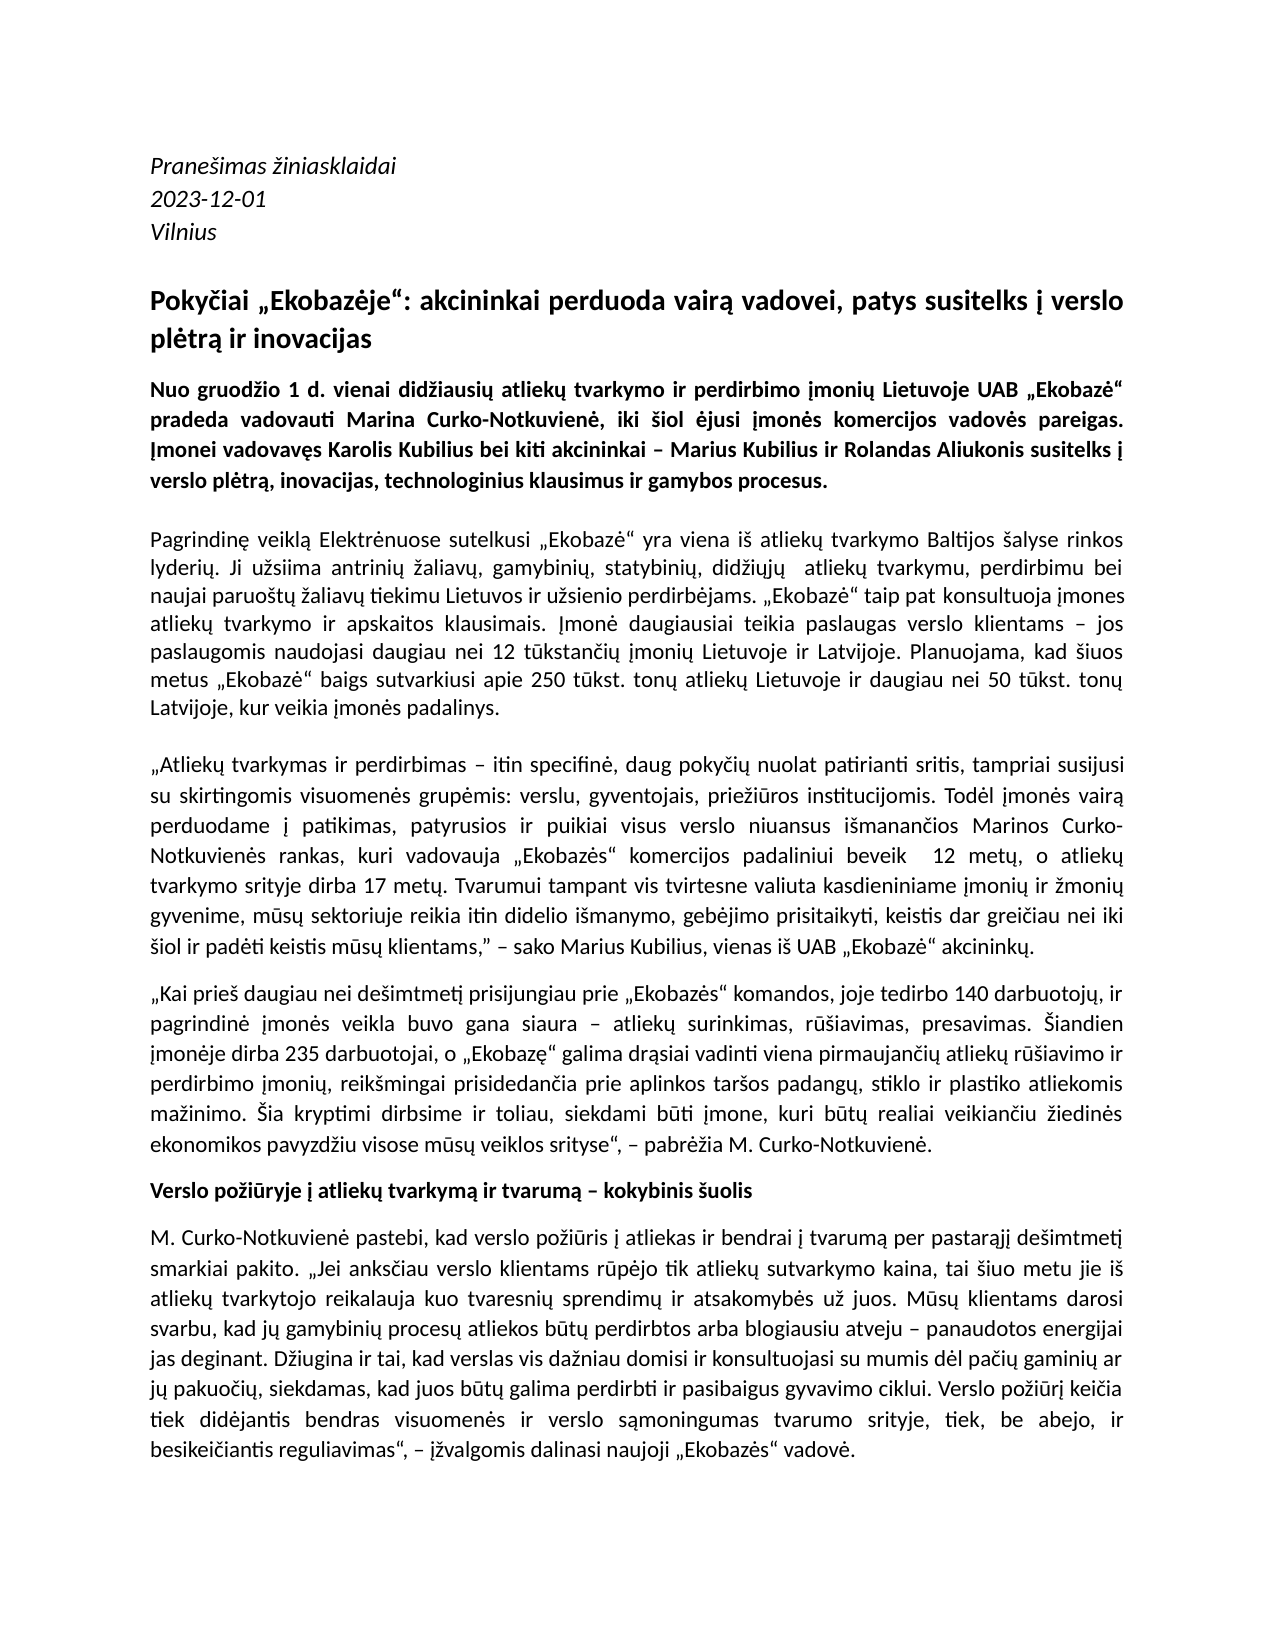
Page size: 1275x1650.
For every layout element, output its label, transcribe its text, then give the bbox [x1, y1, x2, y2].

text Nuo gruodžio 1 d. vienai didžiausių atliekų tvarkymo ir perdirbimo įmonių Lietuvoje UAB „Ekobazė“ pradeda vadovauti Marina Curko-Notkuvienė, iki šiol ėjusi įmonės komercijos vadovės pareigas. Įmonei vadovavęs Karolis Kubilius bei kiti akcininkai – Marius Kubilius ir Rolandas Aliukonis susitelks į verslo plėtrą, inovacijas, technologinius klausimus ir gamybos procesus. [150, 375, 1125, 494]
text Pokyčiai „Ekobazėje“: akcininkai perduoda vairą vadovei, patys susitelks į verslo plėtrą ir inovacijas [150, 282, 1125, 356]
text M. Curko-Notkuvienė pastebi, kad verslo požiūris į atliekas ir bendrai į tvarumą per pastarąjį dešimtmetį smarkiai pakito. „Jei anksčiau verslo klientams rūpėjo tik atliekų sutvarkymo kaina, tai šiuo metu jie iš atliekų tvarkytojo reikalauja kuo tvaresnių sprendimų ir atsakomybės už juos. Mūsų klientams darosi svarbu, kad jų gamybinių procesų atliekos būtų perdirbtos arba blogiausiu atveju – panaudotos energijai jas deginant. Džiugina ir tai, kad verslas vis dažniau domisi ir konsultuojasi su mumis dėl pačių gaminių ar jų pakuočių, siekdamas, kad juos būtų galima perdirbti ir pasibaigus gyvavimo ciklui. Verslo požiūrį keičia tiek didėjantis bendras visuomenės ir verslo sąmoningumas tvarumo srityje, tiek, be abejo, ir besikeičiantis reguliavimas“, – įžvalgomis dalinasi naujoji „Ekobazės“ vadovė. [150, 1223, 1125, 1463]
text Pranešimas žiniasklaidai [150, 150, 1125, 181]
text Vilnius [150, 216, 1125, 246]
text 2023-12-01 [150, 183, 1125, 213]
text Verslo požiūryje į atliekų tvarkymą ir tvarumą – kokybinis šuolis [150, 1177, 1125, 1204]
text Pagrindinę veiklą Elektrėnuose sutelkusi „Ekobazė“ yra viena iš atliekų tvarkymo Baltijos šalyse rinkos lyderių. Ji užsiima antrinių žaliavų, gamybinių, statybinių, didžiųjų atliekų tvarkymu, perdirbimu bei naujai paruoštų žaliavų tiekimu Lietuvos ir užsienio perdirbėjams. „Ekobazė“ taip pat konsultuoja įmones atliekų tvarkymo ir apskaitos klausimais. Įmonė daugiausiai teikia paslaugas verslo klientams – jos paslaugomis naudojasi daugiau nei 12 tūkstančių įmonių Lietuvoje ir Latvijoje. Planuojama, kad šiuos metus „Ekobazė“ baigs sutvarkiusi apie 250 tūkst. tonų atliekų Lietuvoje ir daugiau nei 50 tūkst. tonų Latvijoje, kur veikia įmonės padalinys. [150, 525, 1125, 721]
text „Kai prieš daugiau nei dešimtmetį prisijungiau prie „Ekobazės“ komandos, joje tedirbo 140 darbuotojų, ir pagrindinė įmonės veikla buvo gana siaura – atliekų surinkimas, rūšiavimas, presavimas. Šiandien įmonėje dirba 235 darbuotojai, o „Ekobazę“ galima drąsiai vadinti viena pirmaujančių atliekų rūšiavimo ir perdirbimo įmonių, reikšmingai prisidedančia prie aplinkos taršos padangų, stiklo ir plastiko atliekomis mažinimo. Šia kryptimi dirbsime ir toliau, siekdami būti įmone, kuri būtų realiai veikiančiu žiedinės ekonomikos pavyzdžiu visose mūsų veiklos srityse“, – pabrėžia M. Curko-Notkuvienė. [150, 979, 1125, 1158]
